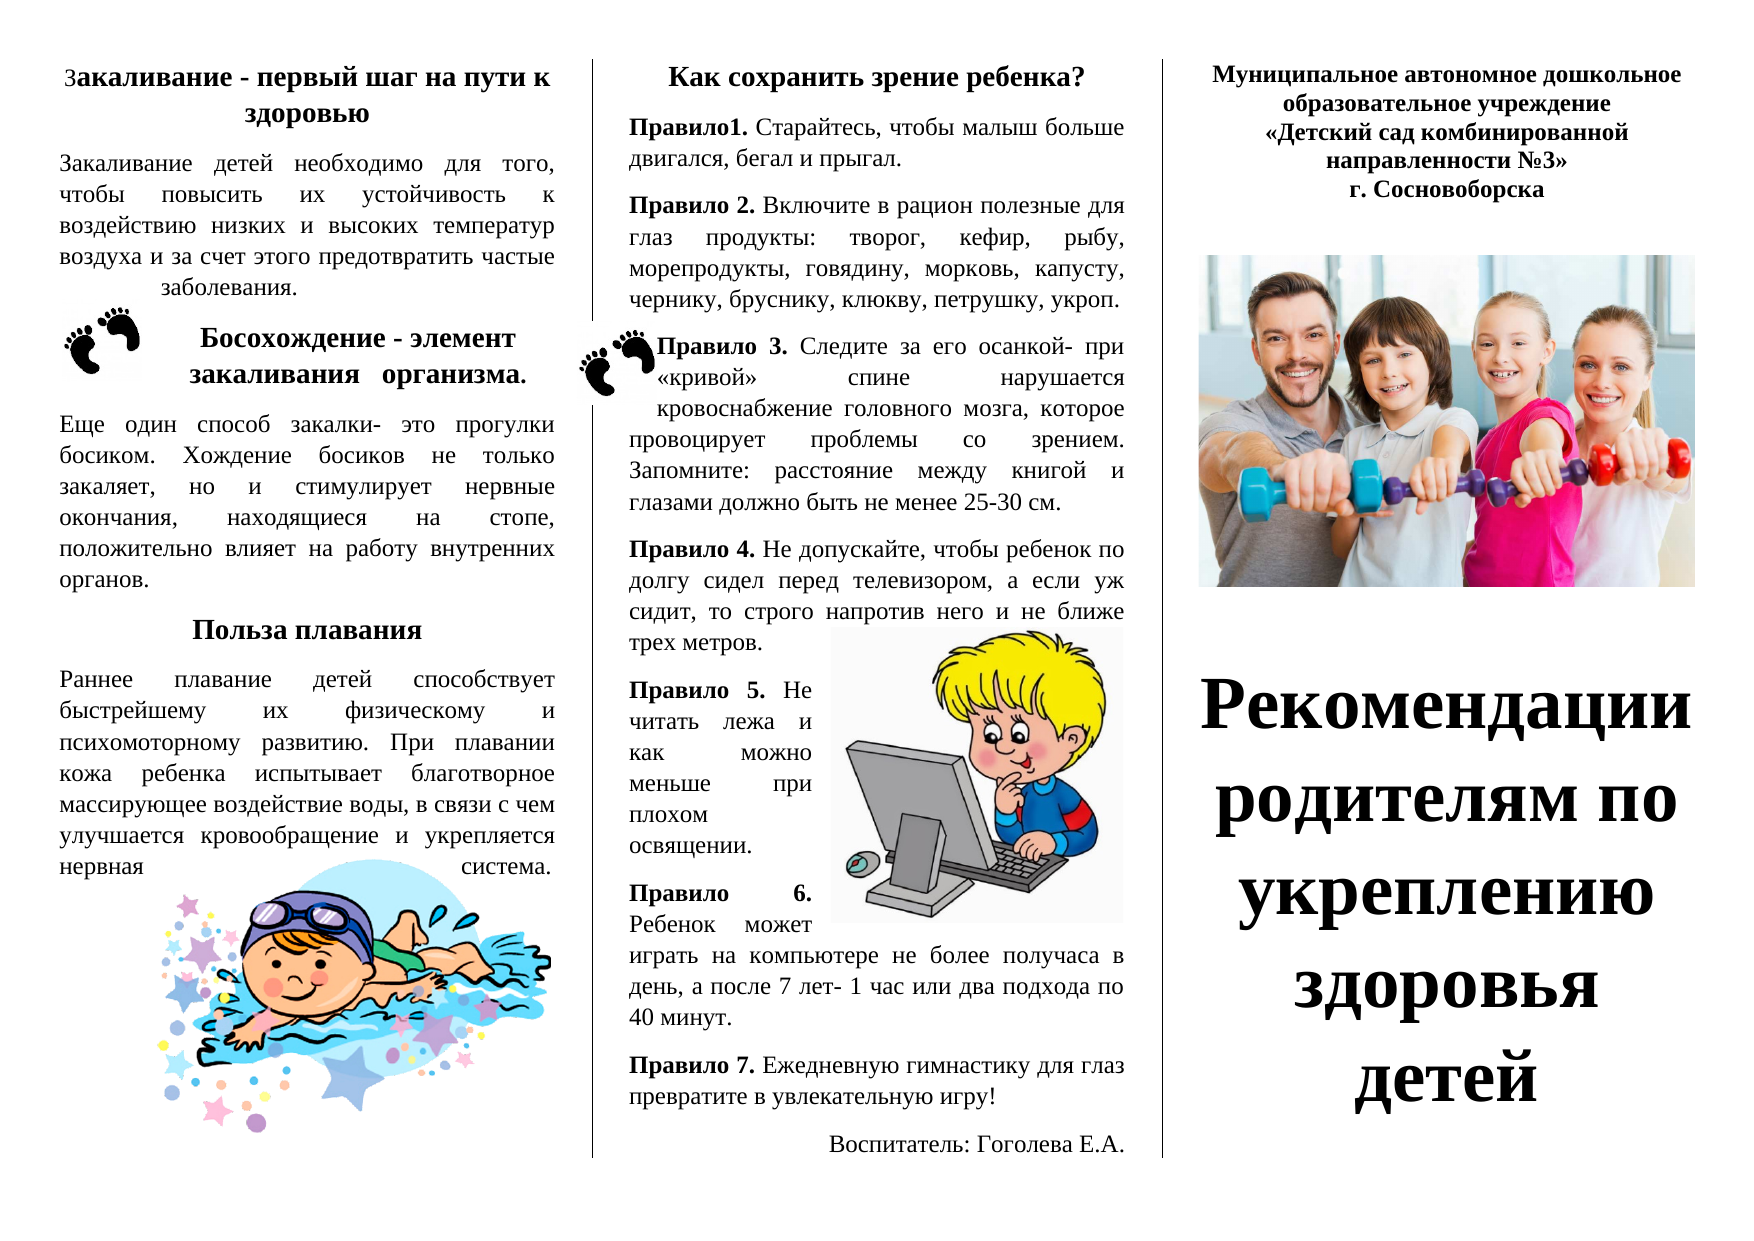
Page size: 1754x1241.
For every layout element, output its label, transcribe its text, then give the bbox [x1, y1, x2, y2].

picture [150, 852, 551, 1140]
text Закаливание - первый шаг на пути к здоровью [59, 59, 555, 129]
text «Детский сад комбинированной направленности №3» [1199, 117, 1695, 174]
text Муниципальное автономное дошкольное образовательное учреждение [1199, 59, 1695, 117]
picture [829, 627, 1123, 922]
text Правило 2. Включите в рацион полезные для глаз продукты: творог, кефир, рыбу, морепродукты, говядину, морковь, капусту, чернику, бруснику, клюкву, петрушку, укроп. [629, 191, 1125, 312]
text Еще один способ закалки- это прогулки босиком. Хождение босиков не только закаляет, но и стимулирует нервные окончания, находящиеся на стопе, положительно влияет на работу внутренних органов. [59, 409, 555, 593]
picture [60, 299, 142, 381]
picture [575, 321, 657, 403]
text Воспитатель: Гоголева Е.А. [629, 1129, 1125, 1157]
text г. Сосновоборска [1199, 174, 1695, 203]
text Правило 6. Ребенок может играть на компьютере не более получаса в день, а после 7 лет- 1 час или два подхода по 40 минут. [629, 878, 1125, 1031]
text Закаливание детей необходимо для того, чтобы повысить их устойчивость к воздействию низких и высоких температур воздуха и за счет этого предотвратить частые заболевания. [59, 148, 555, 301]
text Правило 4. Не допускайте, чтобы ребенок по долгу сидел перед телевизором, а если уж сидит, то строго напротив него и не ближе трех метров. [629, 534, 1125, 656]
text Рекомендации родителям по укреплению здоровья детей [1199, 658, 1695, 1117]
text Правило 7. Ежедневную гимнастику для глаз превратите в увлекательную игру! [629, 1050, 1125, 1110]
picture [1198, 255, 1695, 587]
text Как сохранить зрение ребенка? [629, 59, 1125, 93]
text Польза плавания [59, 612, 555, 645]
text Босохождение - элемент закаливания организма. [59, 320, 555, 389]
text Правило1. Старайтесь, чтобы малыш больше двигался, бегал и прыгал. [629, 112, 1125, 172]
text Правило 3. Следите за его осанкой- при «кривой» спине нарушается кровоснабжение головного мозга, которое провоцирует проблемы со зрением. Запомните: расстояние между книгой и глазами должно быть не менее 25-30 см. [629, 331, 1125, 515]
text Раннее плавание детей способствует быстрейшему их физическому и психомоторному развитию. При плавании кожа ребенка испытывает благотворное массирующее воздействие воды, в связи с чем улучшается кровообращение и укрепляется нервная система. [59, 664, 555, 879]
text Правило 5. Не читать лежа и как можно меньше при плохом освящении. [629, 675, 829, 859]
